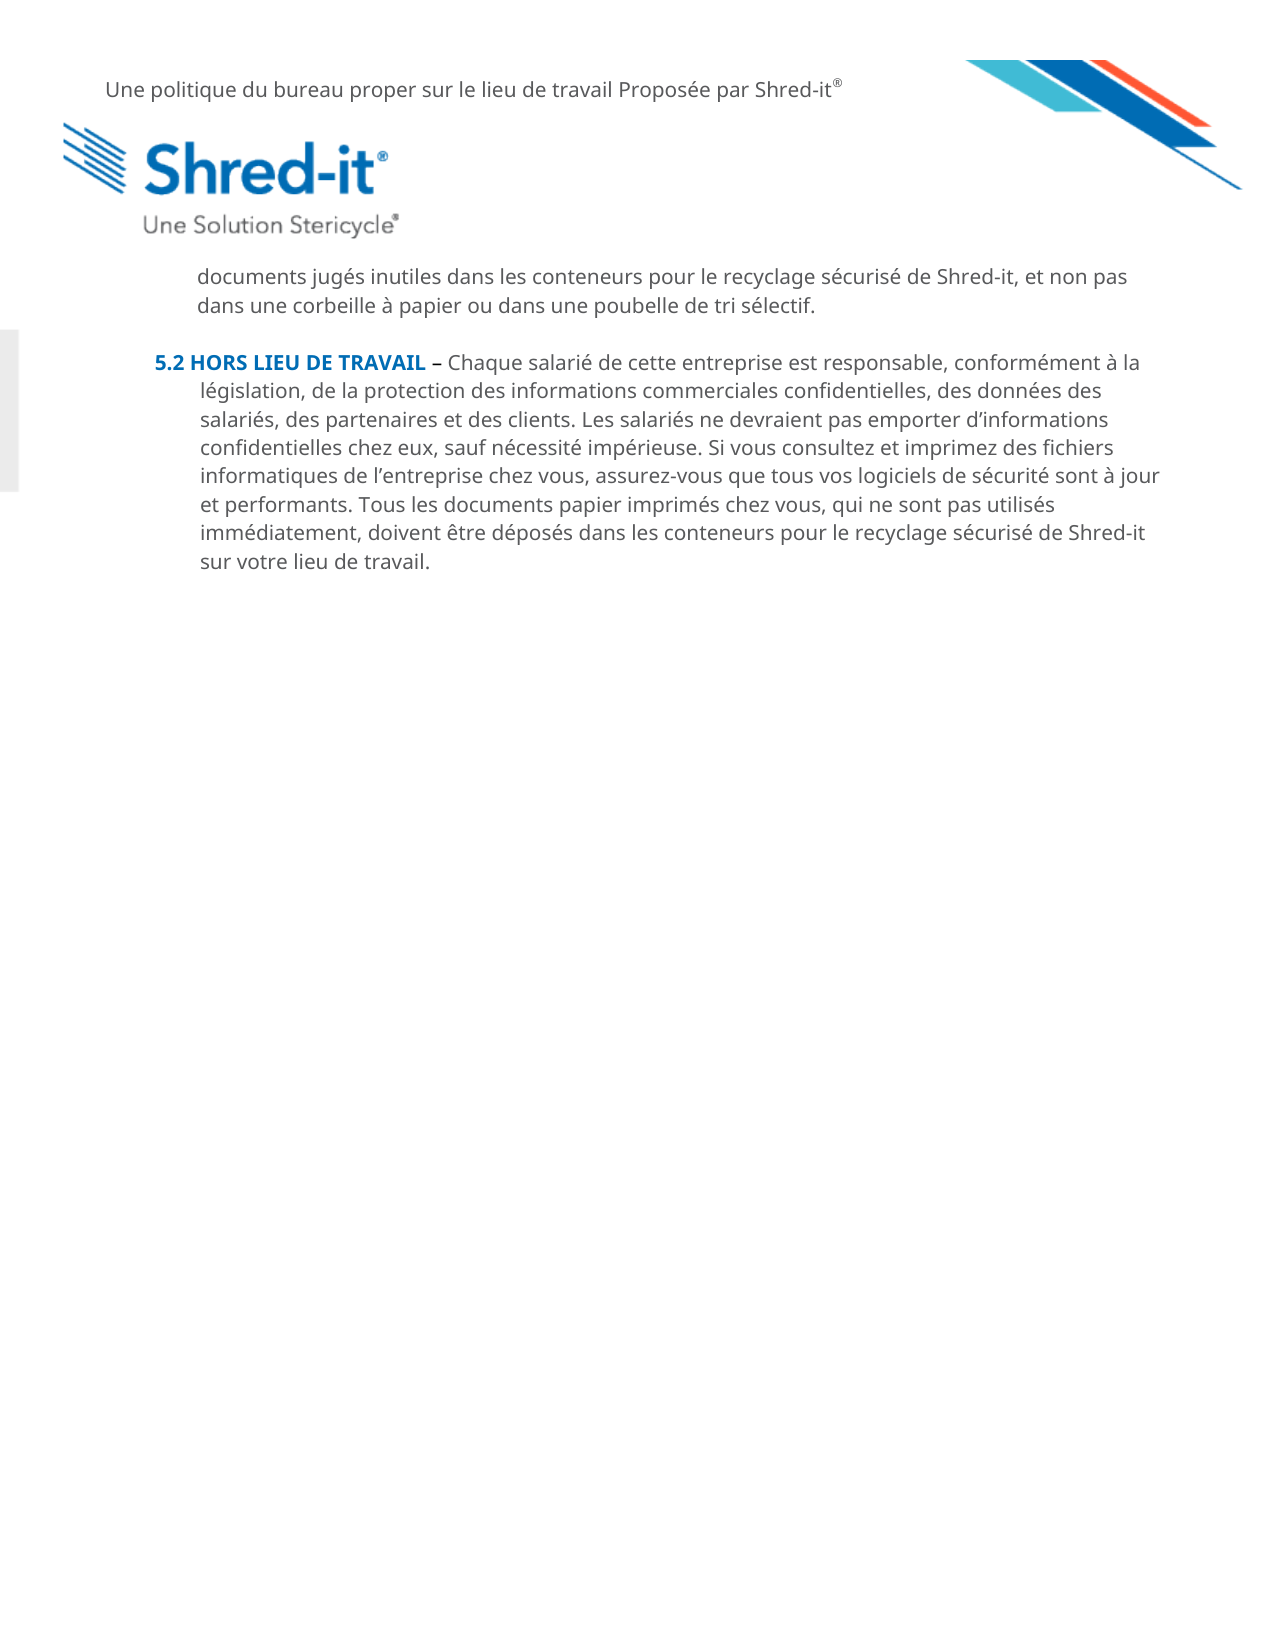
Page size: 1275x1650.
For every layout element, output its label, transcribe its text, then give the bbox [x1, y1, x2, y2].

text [147, 262, 1170, 319]
picture [0, 60, 1275, 1650]
text 5.2 HORS LIEU DE TRAVAIL – Chaque salarié de cette entreprise est responsable, conformément à la législation, de la protection des informations commerciales confidentielles, des données des salariés, des partenaires et des clients. Les salariés ne devraient pas emporter d’informations confidentielles chez eux, sauf nécessité impérieuse. Si vous consultez et imprimez des fichiers informatiques de l’entreprise chez vous, assurez-vous que tous vos logiciels de sécurité sont à jour et performants. Tous les documents papier imprimés chez vous, qui ne sont pas utilisés immédiatement, doivent être déposés dans les conteneurs pour le recyclage sécurisé de Shred-it sur votre lieu de travail. [154, 348, 1170, 575]
